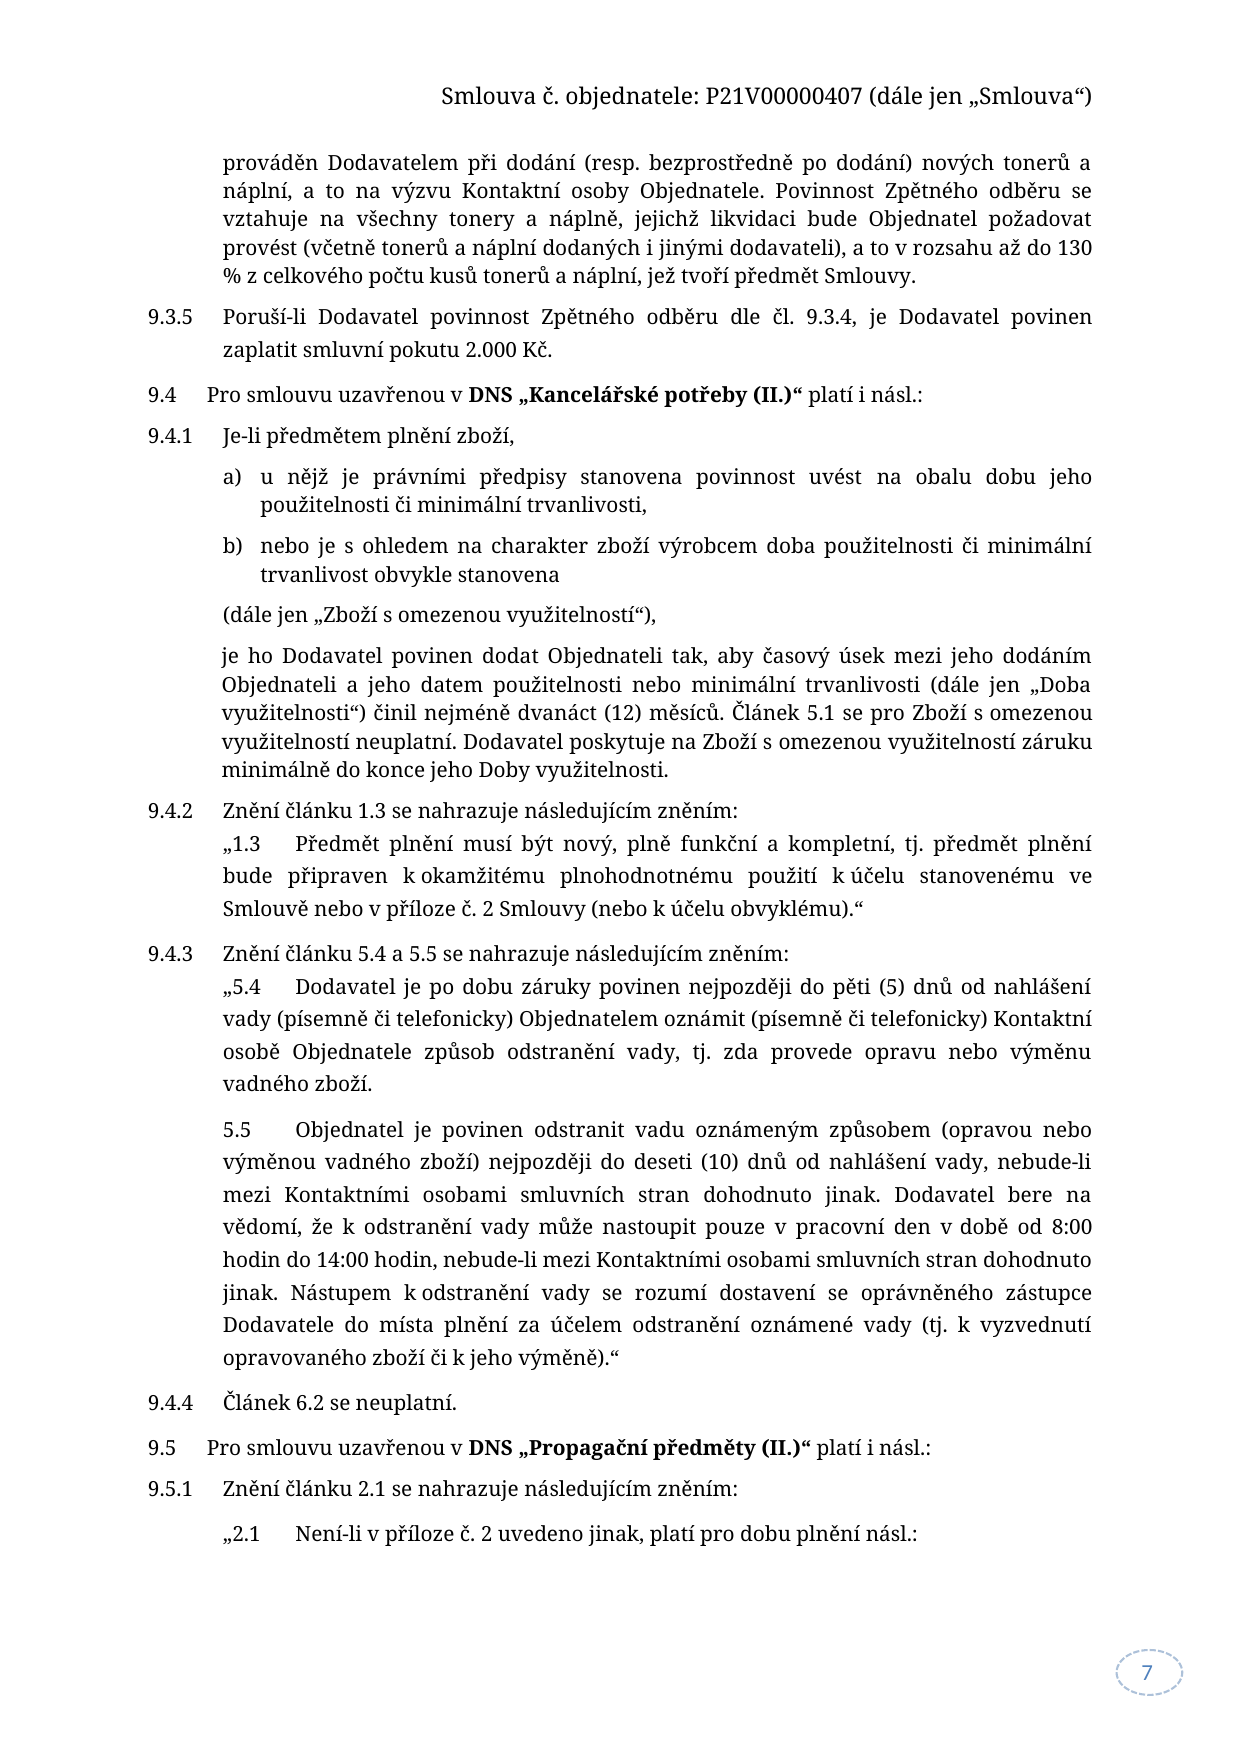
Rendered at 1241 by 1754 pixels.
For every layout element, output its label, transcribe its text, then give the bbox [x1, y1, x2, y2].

list Poruší-li Dodavatel povinnost Zpětného odběru dle čl. 9.3.4, je Dodavatel povinen zaplatit smluvní pokutu 2.000 Kč. [148, 302, 1093, 363]
list „1.3 Předmět plnění musí být nový, plně funkční a kompletní, tj. předmět plnění bude připraven k okamžitému plnohodnotnému použití k účelu stanovenému ve Smlouvě nebo v příloze č. 2 Smlouvy (nebo k účelu obvyklému).“ [223, 829, 1093, 922]
list Pro smlouvu uzavřenou v DNS „Propagační předměty (II.)“ platí i násl.: [148, 1433, 1093, 1462]
text (dále jen „Zboží s omezenou využitelností“), [223, 601, 1093, 629]
list 5.5 Objednatel je povinen odstranit vadu oznámeným způsobem (opravou nebo výměnou vadného zboží) nejpozději do deseti (10) dnů od nahlášení vady, nebude-li mezi Kontaktními osobami smluvních stran dohodnuto jinak. Dodavatel bere na vědomí, že k odstranění vady může nastoupit pouze v pracovní den v době od 8:00 hodin do 14:00 hodin, nebude-li mezi Kontaktními osobami smluvních stran dohodnuto jinak. Nástupem k odstranění vady se rozumí dostavení se oprávněného zástupce Dodavatele do místa plnění za účelem odstranění oznámené vady (tj. k vyzvednutí opravovaného zboží či k jeho výměně).“ [223, 1115, 1093, 1371]
list Pro smlouvu uzavřenou v DNS „Kancelářské potřeby (II.)“ platí i násl.: [148, 380, 1093, 408]
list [148, 148, 1093, 290]
list Znění článku 1.3 se nahrazuje následujícím zněním: [148, 796, 1093, 825]
list Článek 6.2 se neuplatní. [148, 1388, 1093, 1416]
list „5.4 Dodavatel je po dobu záruky povinen nejpozději do pěti (5) dnů od nahlášení vady (písemně či telefonicky) Objednatelem oznámit (písemně či telefonicky) Kontaktní osobě Objednatele způsob odstranění vady, tj. zda provede opravu nebo výměnu vadného zboží. [223, 972, 1093, 1098]
list Znění článku 2.1 se nahrazuje následujícím zněním: [148, 1474, 1093, 1502]
list Znění článku 5.4 a 5.5 se nahrazuje následujícím zněním: [148, 939, 1093, 968]
list u nějž je právními předpisy stanovena povinnost uvést na obalu dobu jeho použitelnosti či minimální trvanlivosti, [223, 462, 1093, 519]
text je ho Dodavatel povinen dodat Objednateli tak, aby časový úsek mezi jeho dodáním Objednateli a jeho datem použitelnosti nebo minimální trvanlivosti (dále jen „Doba využitelnosti“) činil nejméně dvanáct (12) měsíců. Článek 5.1 se pro Zboží s omezenou využitelností neuplatní. Dodavatel poskytuje na Zboží s omezenou využitelností záruku minimálně do konce jeho Doby využitelnosti. [221, 642, 1093, 784]
list nebo je s ohledem na charakter zboží výrobcem doba použitelnosti či minimální trvanlivost obvykle stanovena [223, 531, 1093, 588]
list „2.1 Není-li v příloze č. 2 uvedeno jinak, platí pro dobu plnění násl.: [223, 1519, 1093, 1548]
list Je-li předmětem plnění zboží, [148, 421, 1093, 449]
